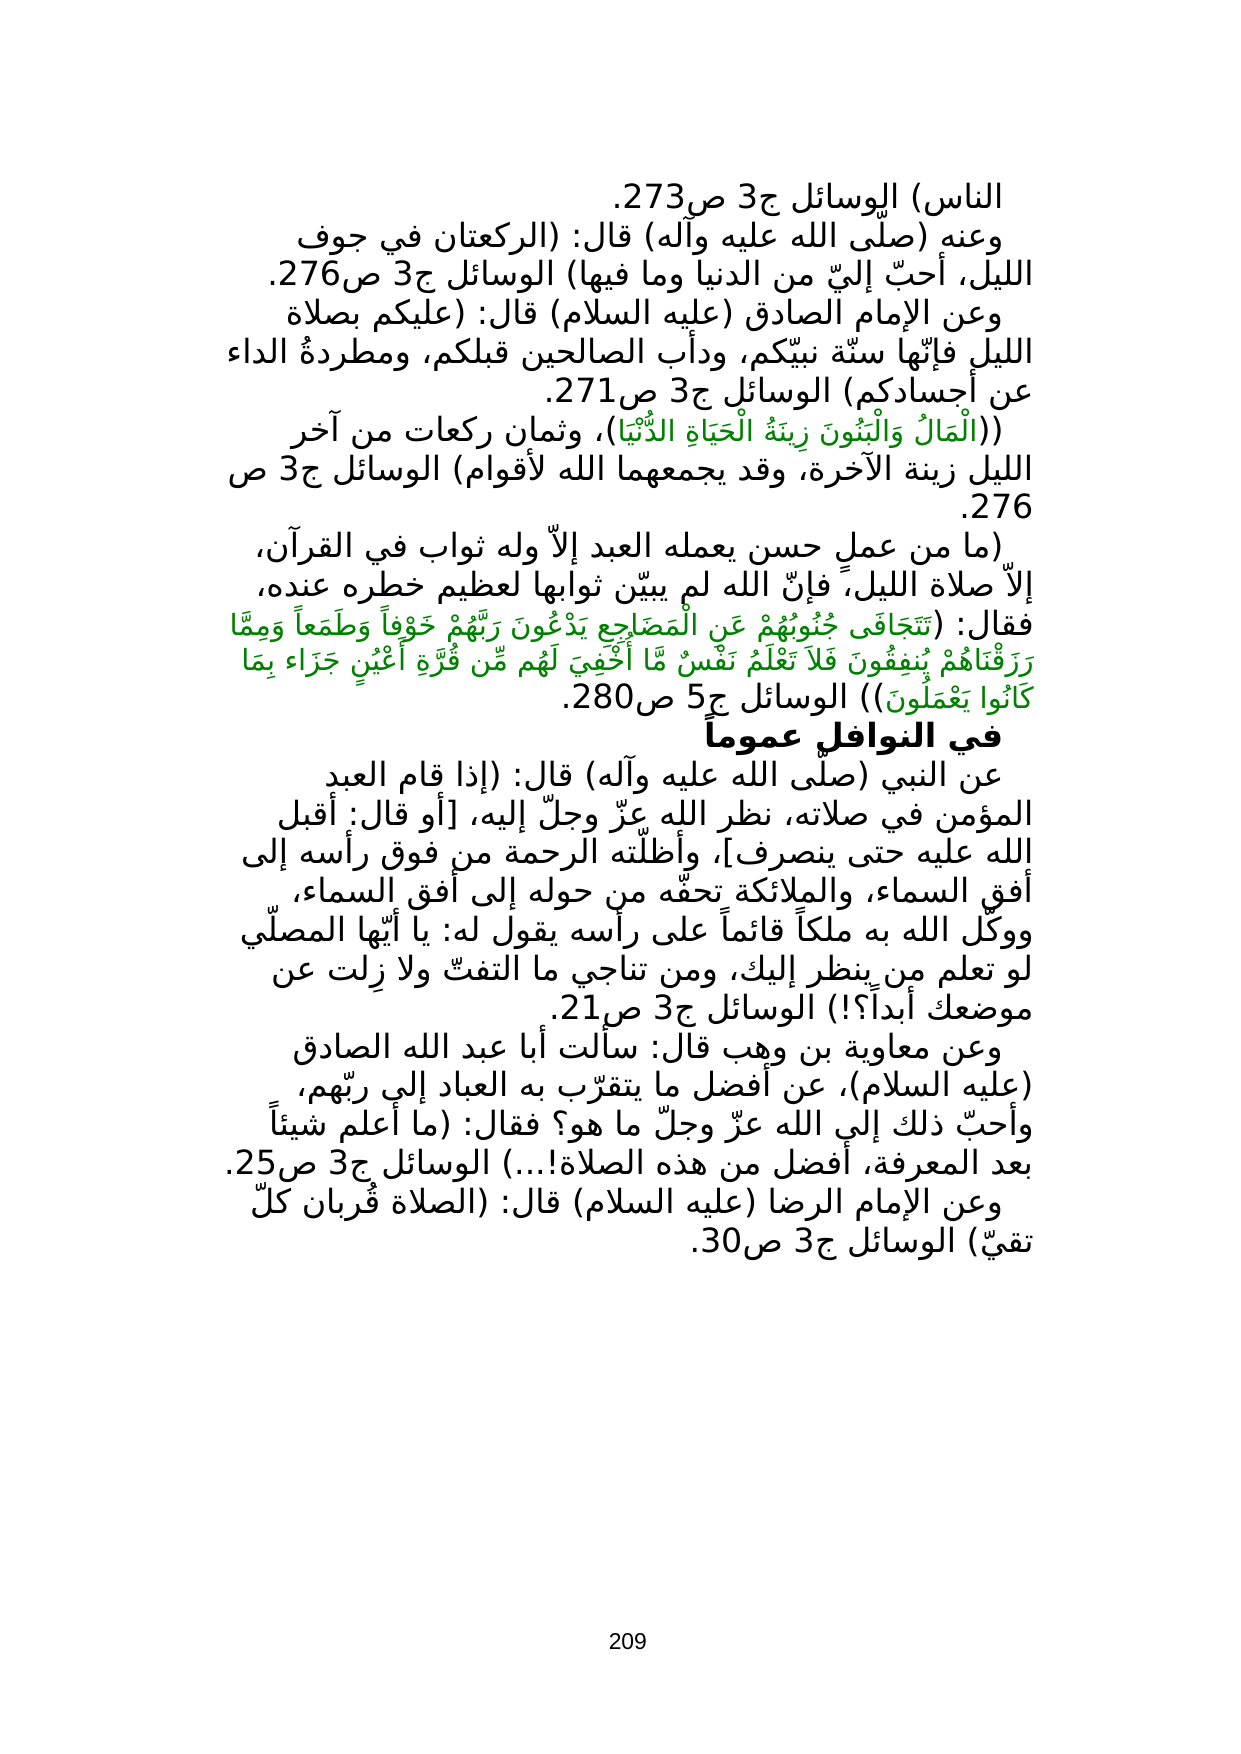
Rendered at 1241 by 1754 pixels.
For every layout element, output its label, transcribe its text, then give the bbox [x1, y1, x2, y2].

text وعن الإمام الصادق (عليه السلام) قال: (عليكم بصلاة الليل فإنّها سنّة نبيّكم، ودأب الصالحين قبلكم، ومطردةُ الداء عن أجسادكم) الوسائل ج3 ص271. [222, 294, 1033, 410]
text عن النبي (صلّى الله عليه وآله) قال: (إذا قام العبد المؤمن في صلاته، نظر الله عزّ وجلّ إليه، [أو قال: أقبل الله عليه حتى ينصرف]، وأظلّته الرحمة من فوق رأسه إلى أفق السماء، والملائكة تحفّه من حوله إلى أفق السماء، ووكّل الله به ملكاً قائماً على رأسه يقول له: يا أيّها المصلّي لو تعلم من ينظر إليك، ومن تناجي ما التفتّ ولا زِلت عن موضعك أبداً؟!) الوسائل ج3 ص21. [222, 755, 1033, 1027]
text ((الْمَالُ وَالْبَنُونَ زِينَةُ الْحَيَاةِ الدُّنْيَا)، وثمان ركعات من آخر الليل زينة الآخرة، وقد يجمعهما الله لأقوام) الوسائل ج3 ص276. [222, 410, 1033, 527]
text (ما من عملٍ حسن يعمله العبد إلاّ وله ثواب في القرآن، إلاّ صلاة الليل، فإنّ الله لم يبيّن ثوابها لعظيم خطره عنده، فقال: (تَتَجَافَى جُنُوبُهُمْ عَنِ الْمَضَاجِعِ يَدْعُونَ رَبَّهُمْ خَوْفاً وَطَمَعاً وَمِمَّا رَزَقْنَاهُمْ يُنفِقُونَ فَلاَ تَعْلَمُ نَفْسٌ مَّا أُخْفِيَ لَهُم مِّن قُرَّةِ أَعْيُنٍ جَزَاء بِمَا كَانُوا يَعْمَلُونَ)) الوسائل ج5 ص280. [222, 527, 1033, 716]
text الناس) الوسائل ج3 ص273. [222, 177, 1033, 216]
text في النوافل عموماً [222, 716, 1033, 755]
text وعن معاوية بن وهب قال: سألت أبا عبد الله الصادق (عليه السلام)، عن أفضل ما يتقرّب به العباد إلى ربّهم، وأحبّ ذلك إلى الله عزّ وجلّ ما هو؟ فقال: (ما أعلم شيئاً بعد المعرفة، أفضل من هذه الصلاة!...) الوسائل ج3 ص25. [222, 1027, 1033, 1182]
text وعنه (صلّى الله عليه وآله) قال: (الركعتان في جوف الليل، أحبّ إليّ من الدنيا وما فيها) الوسائل ج3 ص276. [222, 216, 1033, 294]
text وعن الإمام الرضا (عليه السلام) قال: (الصلاة قُربان كلّ تقيّ) الوسائل ج3 ص30. [222, 1182, 1033, 1260]
